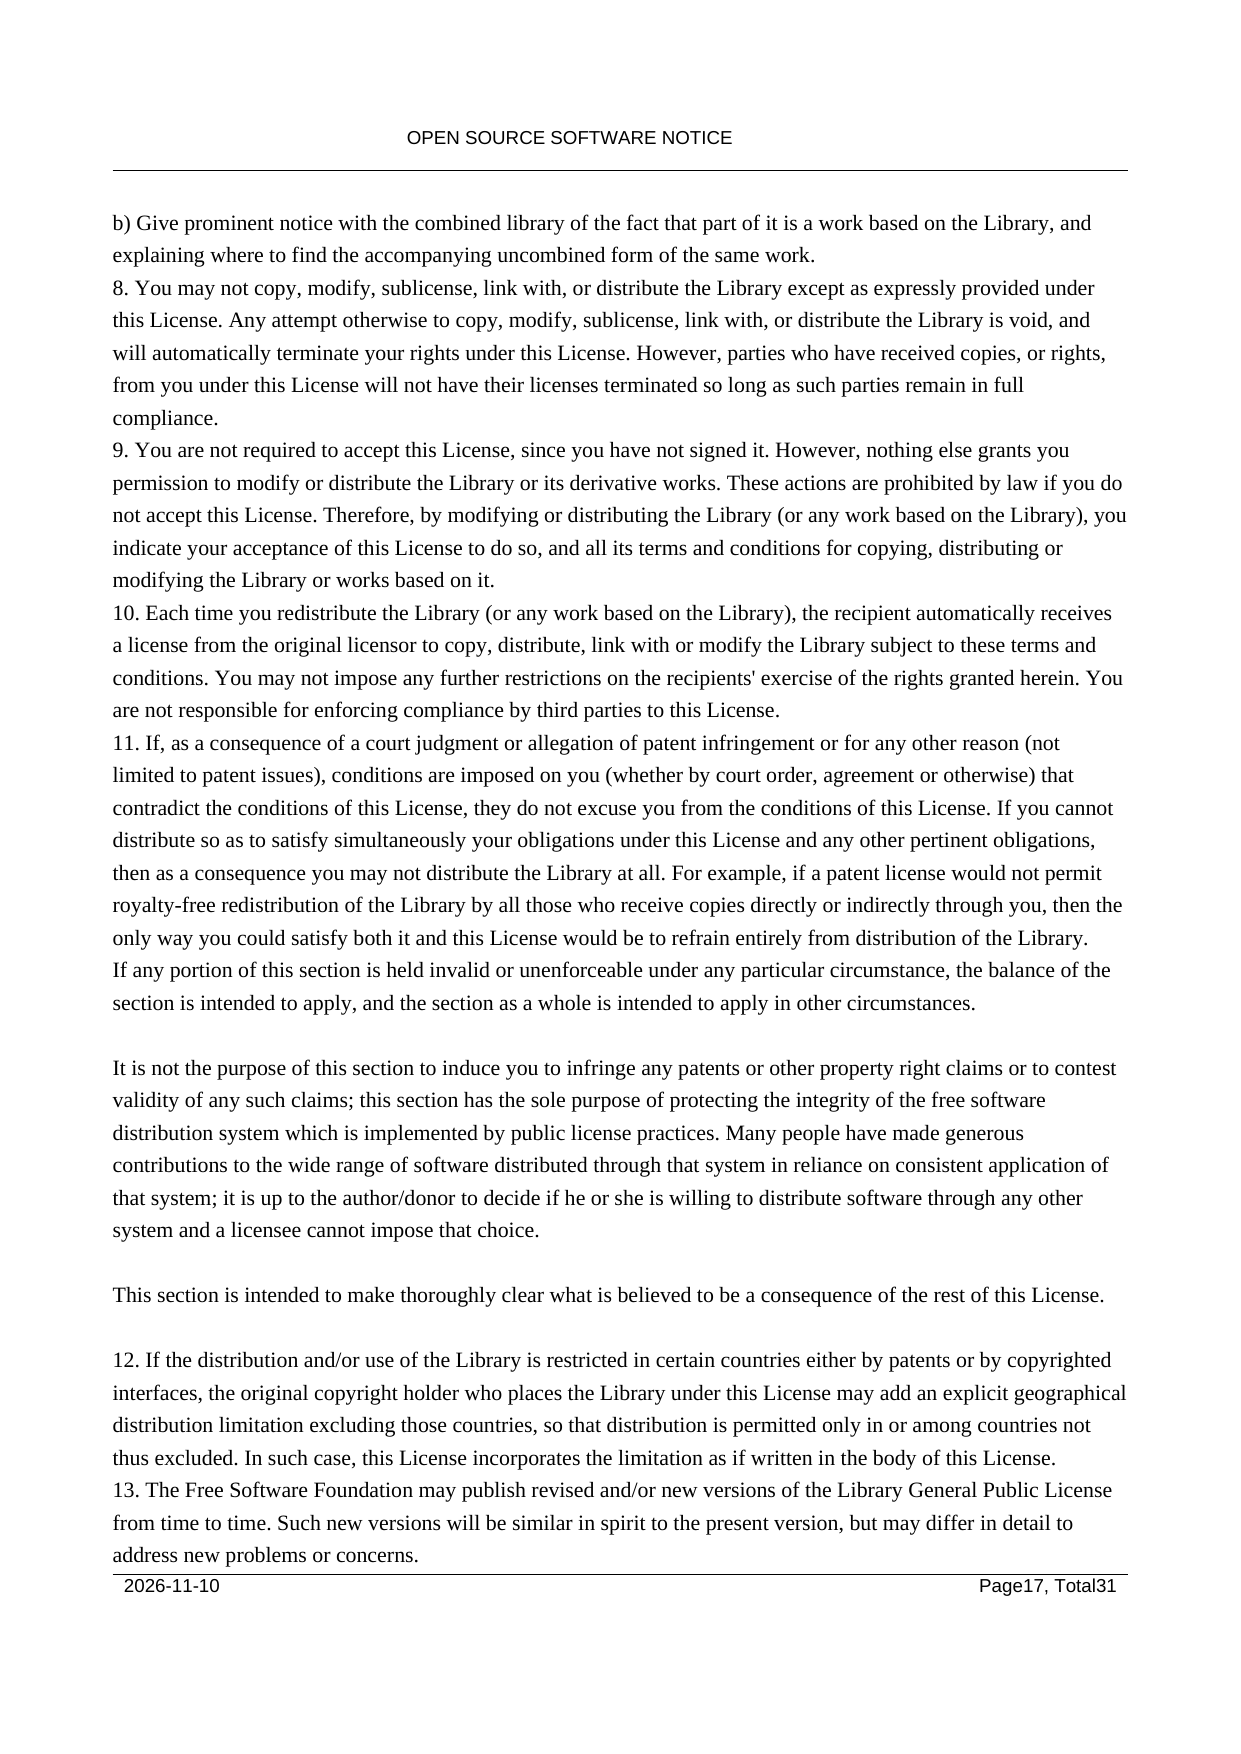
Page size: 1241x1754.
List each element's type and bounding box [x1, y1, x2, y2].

text [112, 206, 1128, 1571]
